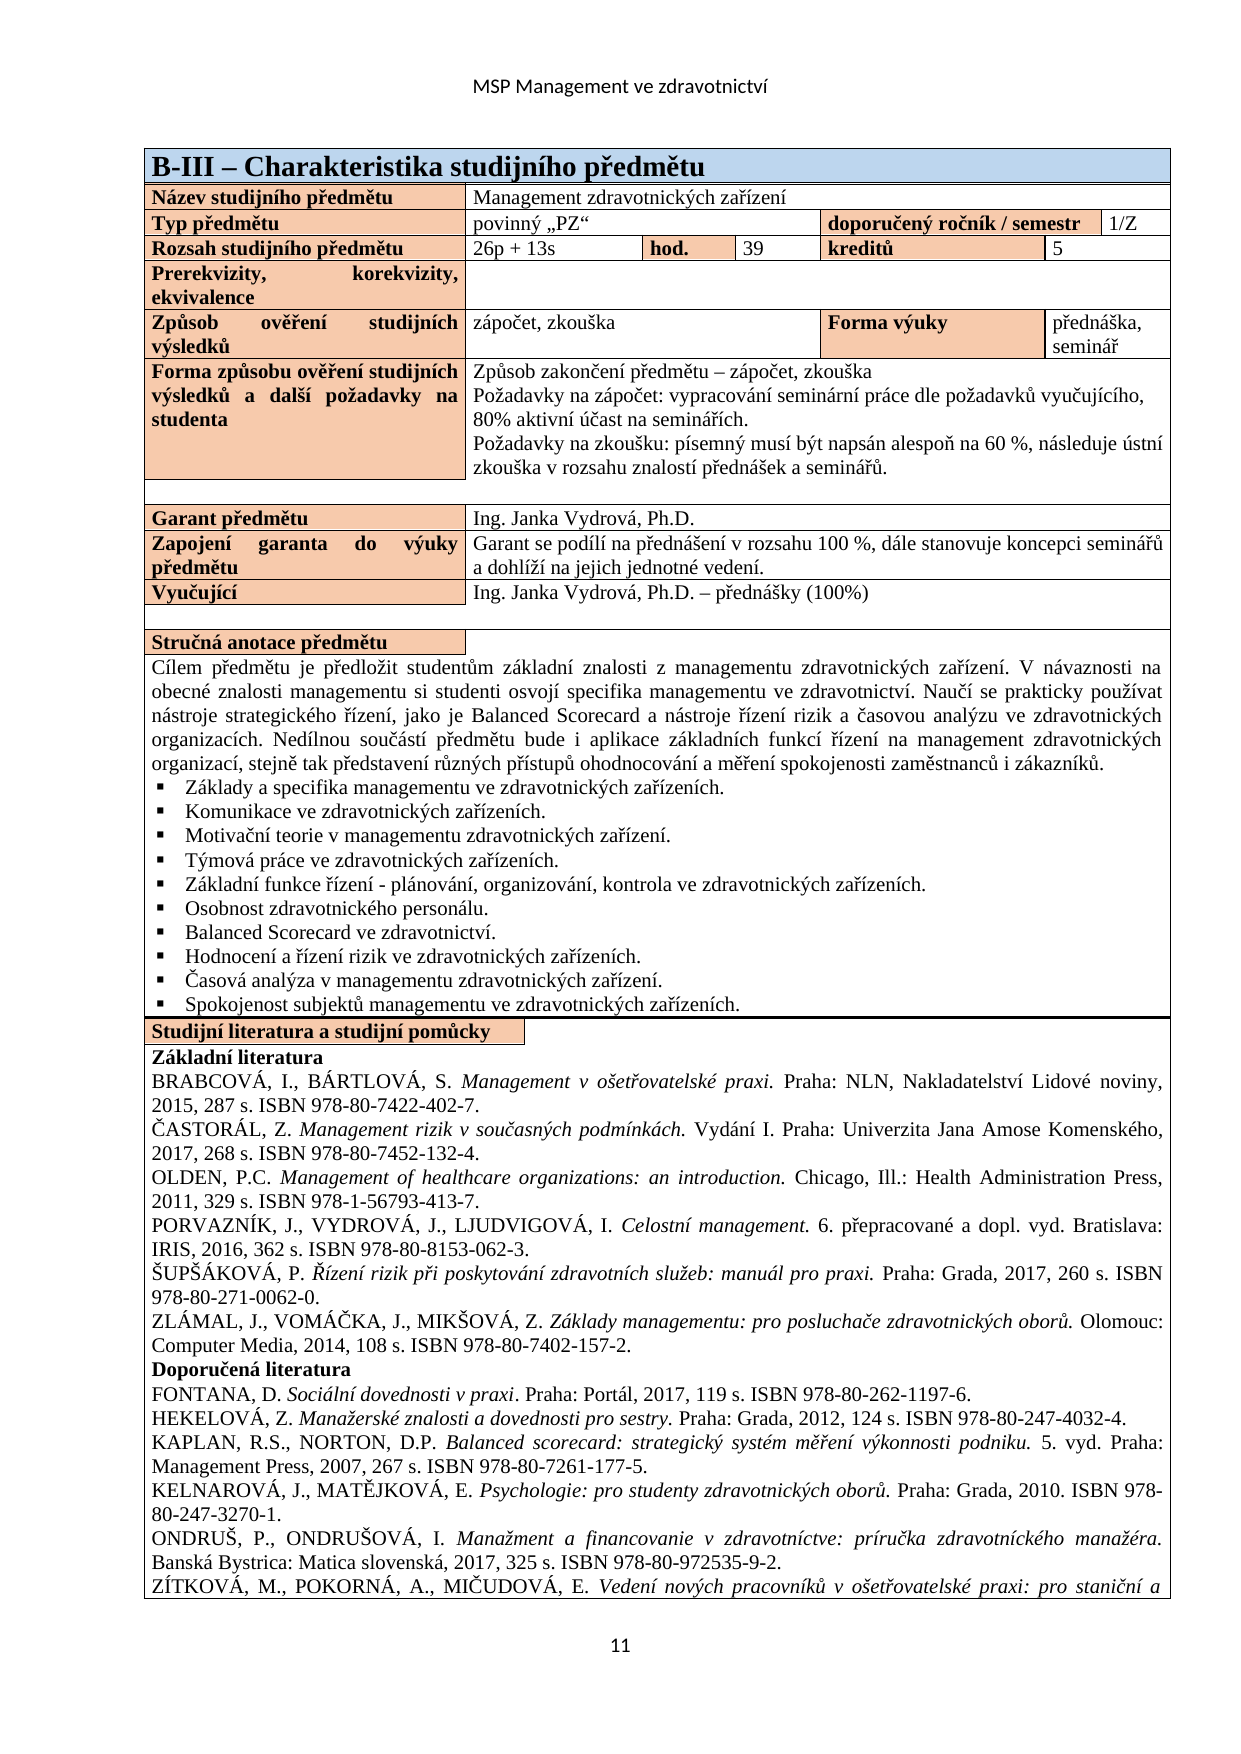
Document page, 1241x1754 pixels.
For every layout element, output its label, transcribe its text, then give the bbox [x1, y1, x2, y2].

table_cell zápočet, zkouška [466, 310, 820, 358]
table_cell Cílem předmětu je předložit studentům základní znalosti z managementu zdravotnických zařízení. V návaznosti na obecné znalosti managementu si studenti osvojí specifika managementu ve zdravotnictví. Naučí se prakticky používat nástroje strategického řízení, jako je Balanced Scorecard a nástroje řízení rizik a časovou analýzu ve zdravotnických organizacích. Nedílnou součástí předmětu bude i aplikace základních funkcí řízení na management zdravotnických organizací, stejně tak představení různých přístupů ohodnocování a měření spokojenosti zaměstnanců i zákazníků. Základy a specifika managementu ve zdravotnických zařízeních. Komunikace ve zdravotnických zařízeních. Motivační teorie v managementu zdravotnických zařízení. Týmová práce ve zdravotnických zařízeních. Základní funkce řízení - plánování, organizování, kontrola ve zdravotnických zařízeních. Osobnost zdravotnického personálu. Balanced Scorecard ve zdravotnictví. Hodnocení a řízení rizik ve zdravotnických zařízeních. Časová analýza v managementu zdravotnických zařízení. Spokojenost subjektů managementu ve zdravotnických zařízeních. [145, 654, 1170, 1016]
table_cell doporučený ročník / semestr [821, 210, 1101, 234]
table_cell 26p + 13s [466, 236, 642, 259]
table_cell Vyučující [145, 580, 465, 604]
table_cell Způsob ověření studijních výsledků [145, 310, 465, 358]
table_cell Název studijního předmětu [145, 185, 465, 209]
table_cell [466, 261, 1170, 309]
table_cell Garant předmětu [145, 505, 465, 529]
table_cell přednáška, seminář [1046, 310, 1170, 358]
table_cell [466, 630, 1170, 654]
table_cell 5 [1046, 236, 1170, 259]
table_cell Způsob zakončení předmětu – zápočet, zkouška Požadavky na zápočet: vypracování seminární práce dle požadavků vyučujícího, 80% aktivní účast na seminářích. Požadavky na zkoušku: písemný musí být napsán alespoň na 60 %, následuje ústní zkouška v rozsahu znalostí přednášek a seminářů. [466, 359, 1170, 479]
table_cell Typ předmětu [145, 210, 465, 234]
table_cell [145, 604, 1170, 629]
table_cell 1/Z [1102, 210, 1170, 234]
table_cell Ing. Janka Vydrová, Ph.D. [466, 505, 1170, 529]
table_cell Studijní literatura a studijní pomůcky [145, 1019, 524, 1043]
table_cell Ing. Janka Vydrová, Ph.D. – přednášky (100%) [466, 580, 1170, 604]
table_cell Forma výuky [821, 310, 1044, 358]
table_cell Management zdravotnických zařízení [466, 185, 1170, 209]
table_cell [145, 479, 1170, 504]
table_header B-III – Charakteristika studijního předmětu [145, 149, 1170, 182]
table_cell Rozsah studijního předmětu [145, 236, 465, 259]
table_cell Forma způsobu ověření studijních výsledků a další požadavky na studenta [145, 359, 465, 479]
table_cell hod. [643, 236, 735, 259]
table_cell kreditů [821, 236, 1044, 259]
table_cell Stručná anotace předmětu [145, 630, 465, 654]
table_cell povinný „PZ“ [466, 210, 820, 234]
table_cell Prerekvizity, korekvizity, ekvivalence [145, 261, 465, 309]
table_cell Garant se podílí na přednášení v rozsahu 100 %, dále stanovuje koncepci seminářů a dohlíží na jejich jednotné vedení. [466, 531, 1170, 579]
table_cell [525, 1019, 1170, 1043]
table_cell 39 [736, 236, 820, 259]
table_cell Zapojení garanta do výuky předmětu [145, 531, 465, 579]
